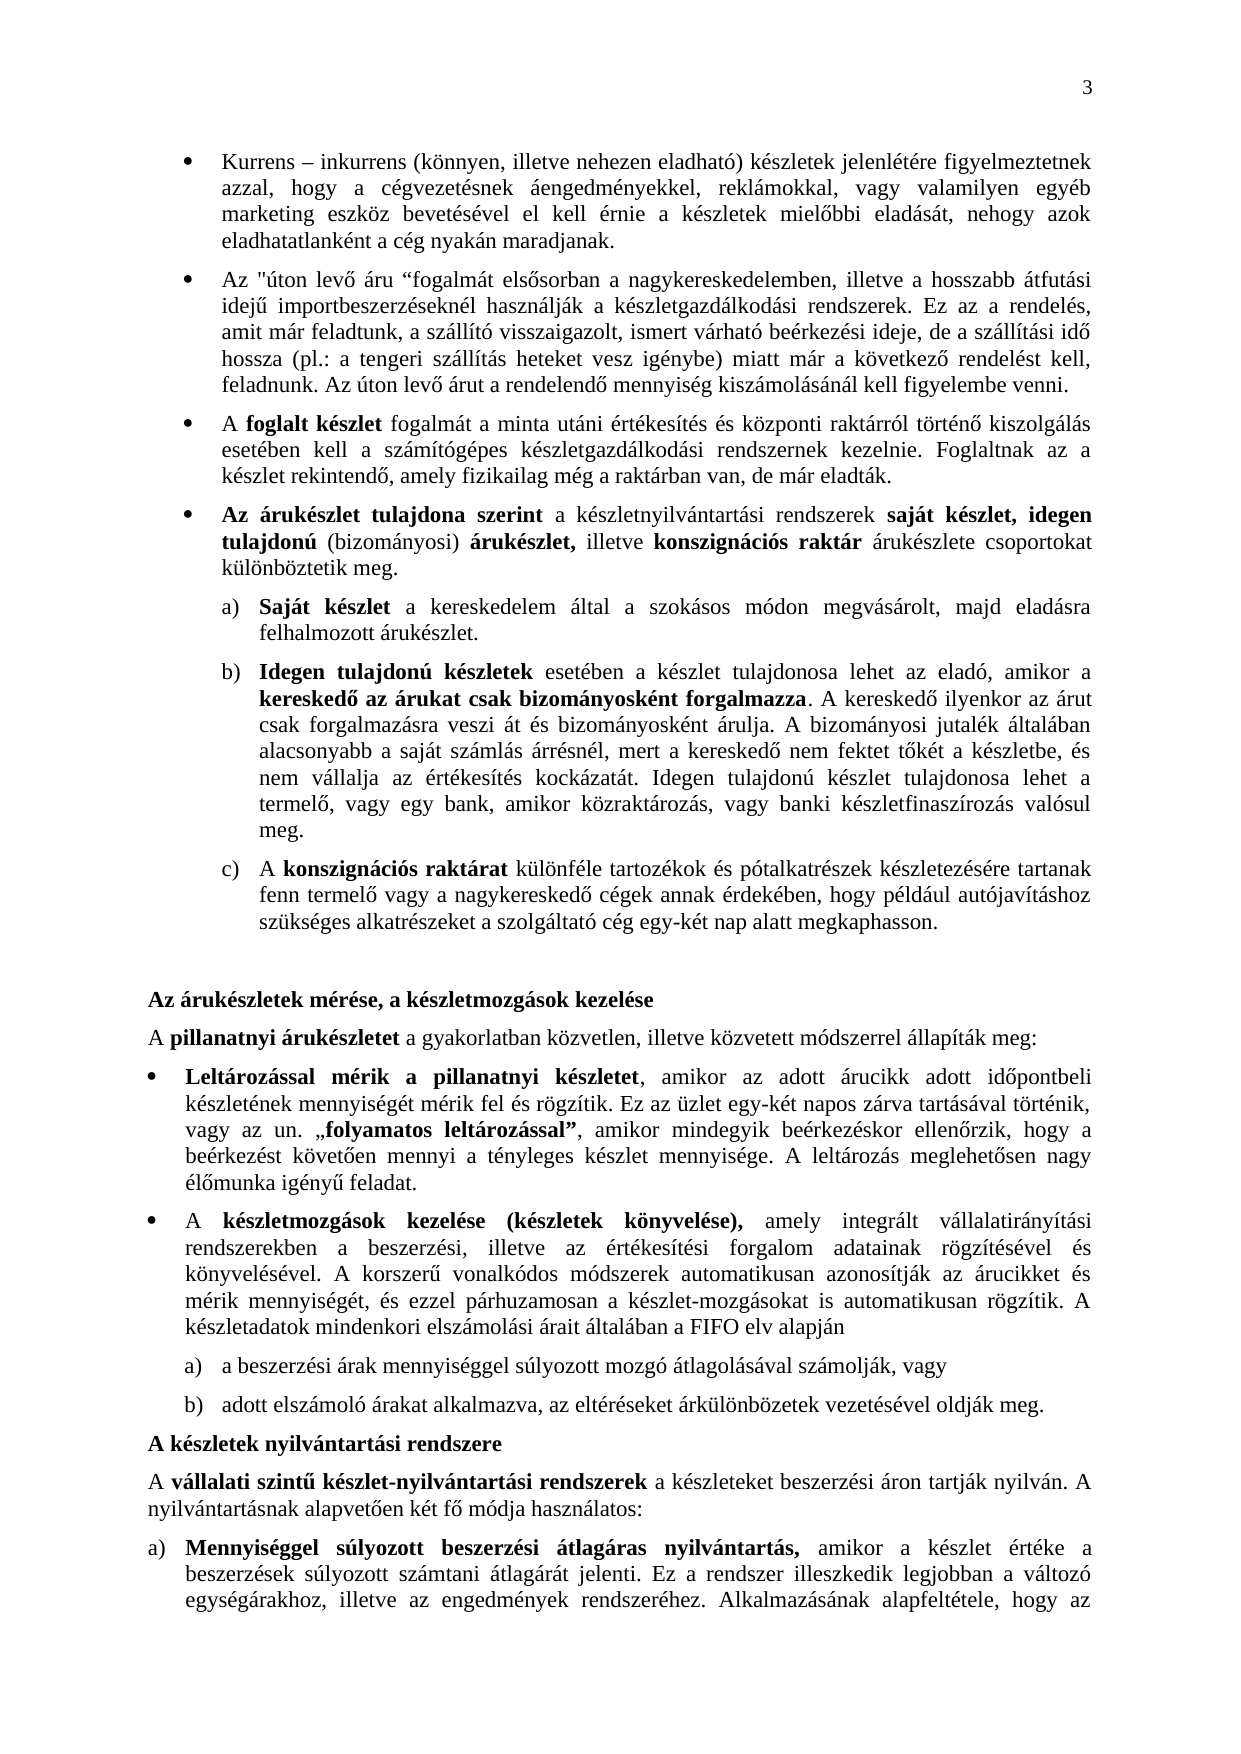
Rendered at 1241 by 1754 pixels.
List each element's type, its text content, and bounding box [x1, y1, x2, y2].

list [148, 1534, 1092, 1613]
list adott elszámoló árakat alkalmazva, az eltéréseket árkülönbözetek vezetésével oldják meg. [184, 1391, 1092, 1417]
list Idegen tulajdonú készletek esetében a készlet tulajdonosa lehet az eladó, amikor a kereskedő az árukat csak bizományosként forgalmazza. A kereskedő ilyenkor az árut csak forgalmazásra veszi át és bizományosként árulja. A bizományosi jutalék általában alacsonyabb a saját számlás árrésnél, mert a kereskedő nem fektet tőkét a készletbe, és nem vállalja az értékesítés kockázatát. Idegen tulajdonú készlet tulajdonosa lehet a termelő, vagy egy bank, amikor közraktározás, vagy banki készletfinaszírozás valósul meg. [221, 658, 1092, 843]
list Kurrens – inkurrens (könnyen, illetve nehezen eladható) készletek jelenlétére figyelmeztetnek azzal, hogy a cégvezetésnek áengedményekkel, reklámokkal, vagy valamilyen egyéb marketing eszköz bevetésével el kell érnie a készletek mielőbbi eladását, nehogy azok eladhatatlanként a cég nyakán maradjanak. [184, 148, 1092, 253]
list Leltározással mérik a pillanatnyi készletet, amikor az adott árucikk adott időpontbeli készletének mennyiségét mérik fel és rögzítik. Ez az üzlet egy-két napos zárva tartásával történik, vagy az un. „folyamatos leltározással”, amikor mindegyik beérkezéskor ellenőrzik, hogy a beérkezést követően mennyi a tényleges készlet mennyisége. A leltározás meglehetősen nagy élőmunka igényű feladat. [148, 1063, 1092, 1195]
text Az árukészletek mérése, a készletmozgások kezelése [148, 986, 1092, 1012]
list A foglalt készlet fogalmát a minta utáni értékesítés és központi raktárról történő kiszolgálás esetében kell a számítógépes készletgazdálkodási rendszernek kezelnie. Foglaltnak az a készlet rekintendő, amely fizikailag még a raktárban van, de már eladták. [184, 410, 1092, 489]
text A vállalati szintű készlet-nyilvántartási rendszerek a készleteket beszerzési áron tartják nyilván. A nyilvántartásnak alapvetően két fő módja használatos: [148, 1468, 1092, 1521]
text A készletek nyilvántartási rendszere [148, 1429, 1092, 1456]
text A pillanatnyi árukészletet a gyakorlatban közvetlen, illetve közvetett módszerrel állapíták meg: [148, 1024, 1092, 1051]
list A konszignációs raktárat különféle tartozékok és pótalkatrészek készletezésére tartanak fenn termelő vagy a nagykereskedő cégek annak érdekében, hogy például autójavításhoz szükséges alkatrészeket a szolgáltató cég egy-két nap alatt megkaphasson. [221, 855, 1092, 934]
list Az "úton levő áru “fogalmát elsősorban a nagykereskedelemben, illetve a hosszabb átfutási idejű importbeszerzéseknél használják a készletgazdálkodási rendszerek. Ez az a rendelés, amit már feladtunk, a szállító visszaigazolt, ismert várható beérkezési ideje, de a szállítási idő hossza (pl.: a tengeri szállítás heteket vesz igénybe) miatt már a következő rendelést kell, feladnunk. Az úton levő árut a rendelendő mennyiség kiszámolásánál kell figyelembe venni. [184, 266, 1092, 397]
list Saját készlet a kereskedelem által a szokásos módon megvásárolt, majd eladásra felhalmozott árukészlet. [221, 593, 1092, 646]
list Az árukészlet tulajdona szerint a készletnyilvántartási rendszerek saját készlet, idegen tulajdonú (bizományosi) árukészlet, illetve konszignációs raktár árukészlete csoportokat különböztetik meg. [184, 501, 1092, 581]
list a beszerzési árak mennyiséggel súlyozott mozgó átlagolásával számolják, vagy [184, 1352, 1092, 1378]
list A készletmozgások kezelése (készletek könyvelése), amely integrált vállalatirányítási rendszerekben a beszerzési, illetve az értékesítési forgalom adatainak rögzítésével és könyvelésével. A korszerű vonalkódos módszerek automatikusan azonosítják az árucikket és mérik mennyiségét, és ezzel párhuzamosan a készlet-mozgásokat is automatikusan rögzítik. A készletadatok mindenkori elszámolási árait általában a FIFO elv alapján [148, 1208, 1092, 1339]
